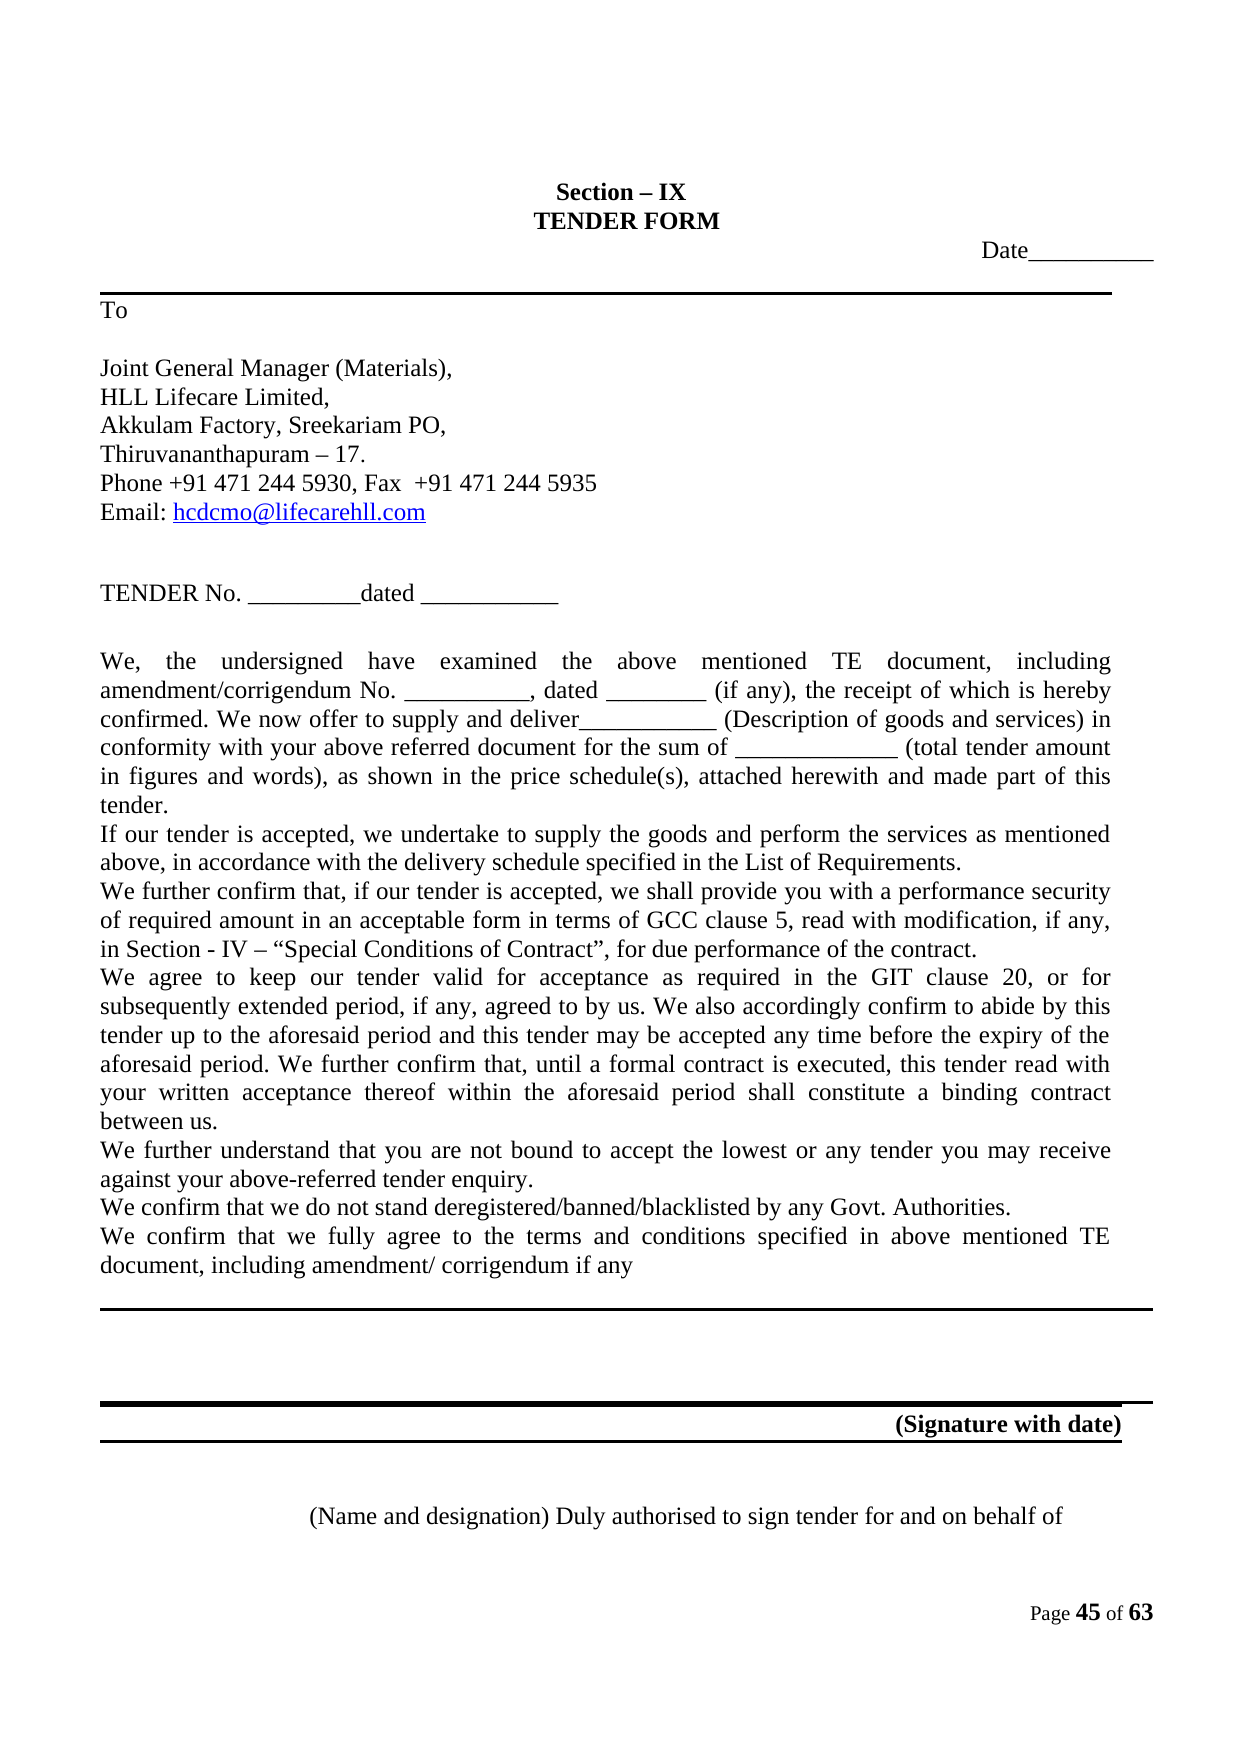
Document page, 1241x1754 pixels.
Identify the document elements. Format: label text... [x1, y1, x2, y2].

text (Signature with date) [100, 1407, 1122, 1440]
text Joint General Manager (Materials), [100, 353, 1153, 382]
text TENDER FORM [100, 206, 1153, 235]
text HLL Lifecare Limited, [100, 382, 1153, 410]
text Date__________ [100, 235, 1153, 263]
text We further confirm that, if our tender is accepted, we shall provide you with a performance security of required amount in an acceptable form in terms of GCC clause 5, read with modification, if any, in Section - IV – “Special Conditions of Contract”, for due performance of the contract. [100, 876, 1112, 962]
text Phone +91 471 244 5930, Fax +91 471 244 5935 [100, 468, 1153, 497]
text We agree to keep our tender valid for acceptance as required in the GIT clause 20, or for subsequently extended period, if any, agreed to by us. We also accordingly confirm to abide by this tender up to the aforesaid period and this tender may be accepted any time before the expiry of the aforesaid period. We further confirm that, until a formal contract is executed, this tender read with your written acceptance thereof within the aforesaid period shall constitute a binding contract between us. [100, 962, 1112, 1135]
text Akkulam Factory, Sreekariam PO, [100, 410, 1153, 439]
subtitle Section – IX [89, 177, 1153, 206]
text We confirm that we do not stand deregistered/banned/blacklisted by any Govt. Authorities. [100, 1192, 1112, 1221]
text We, the undersigned have examined the above mentioned TE document, including amendment/corrigendum No. __________, dated ________ (if any), the receipt of which is hereby confirmed. We now offer to supply and deliver___________ (Description of goods and services) in conformity with your above referred document for the sum of _____________ (total tender amount in figures and words), as shown in the price schedule(s), attached herewith and made part of this tender. [100, 646, 1112, 819]
text We confirm that we fully agree to the terms and conditions specified in above mentioned TE document, including amendment/ corrigendum if any [100, 1221, 1112, 1279]
text If our tender is accepted, we undertake to supply the goods and perform the services as mentioned above, in accordance with the delivery schedule specified in the List of Requirements. [100, 819, 1112, 876]
text Thiruvananthapuram – 17. [100, 439, 1153, 468]
text (Name and designation) Duly authorised to sign tender for and on behalf of [100, 1501, 1153, 1529]
text TENDER No. _________dated ___________ [100, 578, 1112, 607]
text Email: hcdcmo@lifecarehll.com [100, 497, 1153, 525]
text We further understand that you are not bound to accept the lowest or any tender you may receive against your above-referred tender enquiry. [100, 1135, 1112, 1192]
text To [100, 295, 1153, 324]
